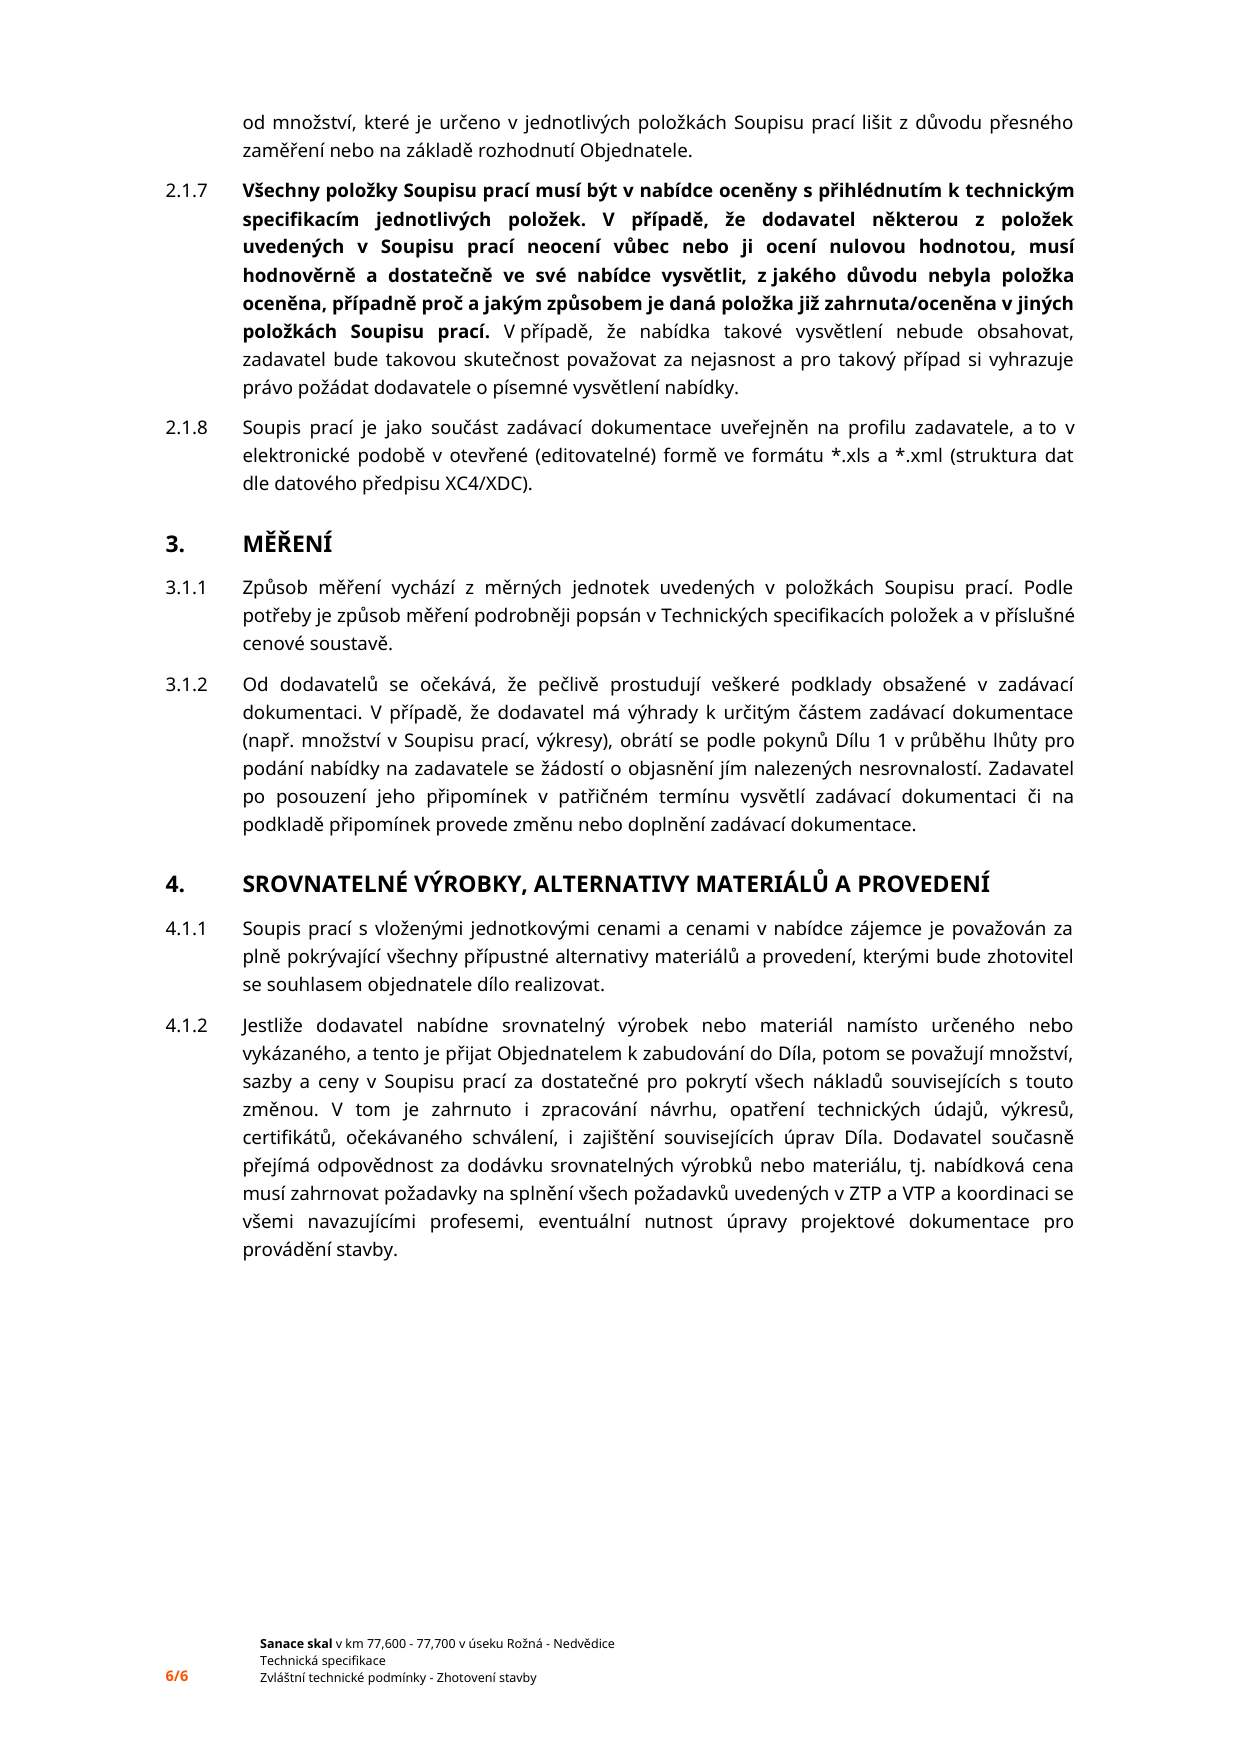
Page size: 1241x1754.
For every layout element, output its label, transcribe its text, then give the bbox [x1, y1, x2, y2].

text Soupis prací je jako součást zadávací dokumentace uveřejněn na profilu zadavatele, a to v elektronické podobě v otevřené (editovatelné) formě ve formátu *.xls a *.xml (struktura dat dle datového předpisu XC4/XDC). [165, 414, 1075, 496]
text Soupis prací s vloženými jednotkovými cenami a cenami v nabídce zájemce je považován za plně pokrývající všechny přípustné alternativy materiálů a provedení, kterými bude zhotovitel se souhlasem objednatele dílo realizovat. [165, 915, 1075, 997]
text SROVNATELNÉ VÝROBKY, ALTERNATIVY MATERIÁLŮ A PROVEDENÍ [165, 868, 1075, 900]
text Způsob měření vychází z měrných jednotek uvedených v položkách Soupisu prací. Podle potřeby je způsob měření podrobněji popsán v Technických specifikacích položek a v příslušné cenové soustavě. [165, 574, 1075, 656]
text Jestliže dodavatel nabídne srovnatelný výrobek nebo materiál namísto určeného nebo vykázaného, a tento je přijat Objednatelem k zabudování do Díla, potom se považují množství, sazby a ceny v Soupisu prací za dostatečné pro pokrytí všech nákladů souvisejících s touto změnou. V tom je zahrnuto i zpracování návrhu, opatření technických údajů, výkresů, certifikátů, očekávaného schválení, i zajištění souvisejících úprav Díla. Dodavatel současně přejímá odpovědnost za dodávku srovnatelných výrobků nebo materiálu, tj. nabídková cena musí zahrnovat požadavky na splnění všech požadavků uvedených v ZTP a VTP a koordinaci se všemi navazujícími profesemi, eventuální nutnost úpravy projektové dokumentace pro provádění stavby. [165, 1012, 1075, 1262]
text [165, 109, 1075, 163]
text Všechny položky Soupisu prací musí být v nabídce oceněny s přihlédnutím k technickým specifikacím jednotlivých položek. V případě, že dodavatel některou z položek uvedených v Soupisu prací neocení vůbec nebo ji ocení nulovou hodnotou, musí hodnověrně a dostatečně ve své nabídce vysvětlit, z jakého důvodu nebyla položka oceněna, případně proč a jakým způsobem je daná položka již zahrnuta/oceněna v jiných položkách Soupisu prací. V případě, že nabídka takové vysvětlení nebude obsahovat, zadavatel bude takovou skutečnost považovat za nejasnost a pro takový případ si vyhrazuje právo požádat dodavatele o písemné vysvětlení nabídky. [165, 178, 1075, 399]
text MĚŘENÍ [165, 528, 1075, 559]
text Od dodavatelů se očekává, že pečlivě prostudují veškeré podklady obsažené v zadávací dokumentaci. V případě, že dodavatel má výhrady k určitým částem zadávací dokumentace (např. množství v Soupisu prací, výkresy), obrátí se podle pokynů Dílu 1 v průběhu lhůty pro podání nabídky na zadavatele se žádostí o objasnění jím nalezených nesrovnalostí. Zadavatel po posouzení jeho připomínek v patřičném termínu vysvětlí zadávací dokumentaci či na podkladě připomínek provede změnu nebo doplnění zadávací dokumentace. [165, 671, 1075, 837]
